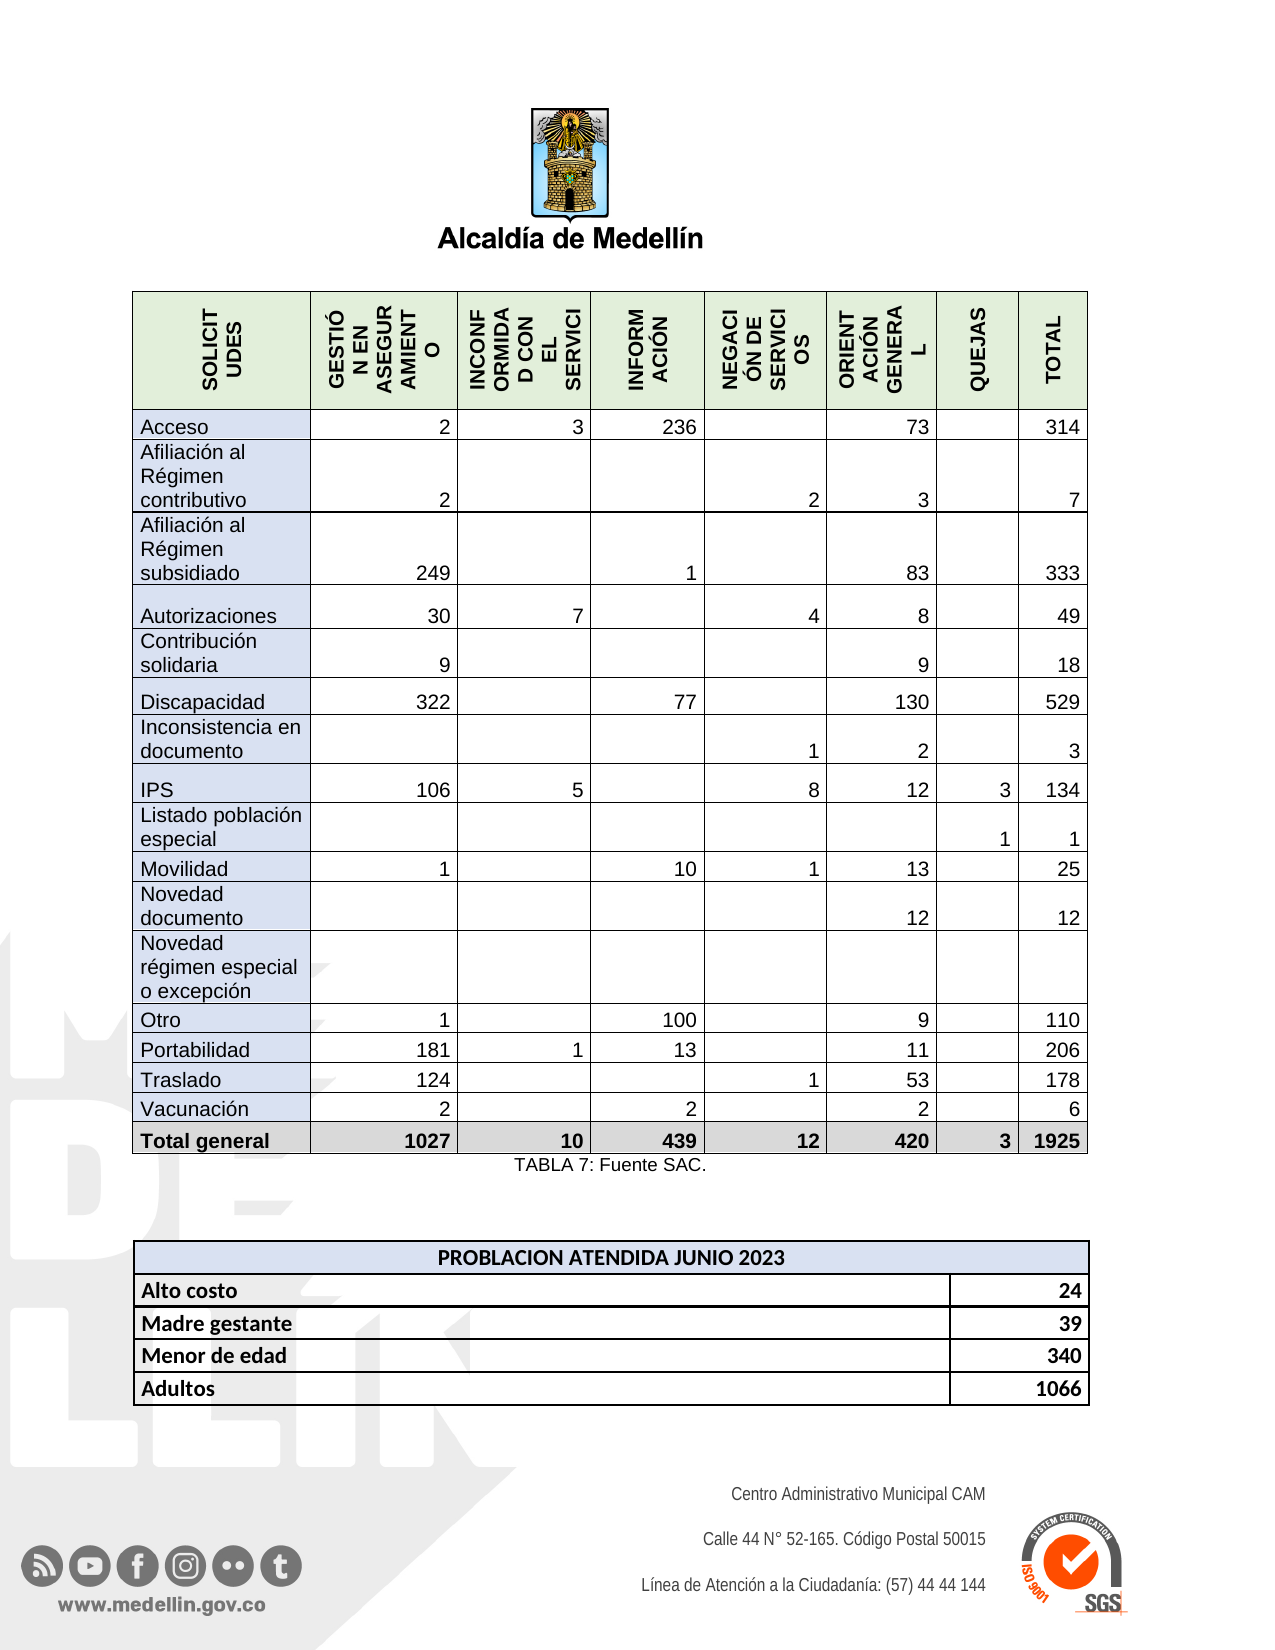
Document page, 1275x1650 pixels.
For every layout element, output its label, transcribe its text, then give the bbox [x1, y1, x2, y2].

table_cell [311, 803, 457, 851]
table_cell 1 [705, 1063, 826, 1092]
table_cell [705, 803, 826, 851]
table_cell 13 [827, 852, 936, 881]
table_cell 18 [1019, 629, 1087, 677]
table_cell [937, 1093, 1018, 1121]
table_cell 24 [951, 1275, 1088, 1305]
table_cell [937, 585, 1018, 628]
table_header INFORMACIÓN [591, 292, 704, 409]
table_cell 49 [1019, 585, 1087, 628]
table_cell [311, 931, 457, 1002]
table_cell [458, 882, 590, 929]
table_cell [311, 882, 457, 929]
text TABLA 7: Fuente SAC. [133, 1154, 1088, 1175]
table_cell 77 [591, 678, 704, 714]
table_cell Discapacidad [133, 678, 310, 714]
table_cell 73 [827, 410, 936, 438]
table_cell 3 [937, 764, 1018, 802]
table_cell Listado población especial [133, 803, 310, 851]
table_cell [705, 1093, 826, 1121]
table_cell [458, 1063, 590, 1092]
table_cell [458, 513, 590, 584]
table_cell 2 [705, 440, 826, 511]
table_cell 25 [1019, 852, 1087, 881]
table_cell 340 [951, 1340, 1088, 1371]
table_cell [705, 513, 826, 584]
table_cell [705, 678, 826, 714]
table_cell 3 [827, 440, 936, 511]
table_cell 1 [458, 1033, 590, 1062]
table_cell [458, 1093, 590, 1121]
table_cell [937, 715, 1018, 763]
table_cell 1 [1019, 803, 1087, 851]
table_cell [937, 1063, 1018, 1092]
table_cell 9 [827, 629, 936, 677]
table_cell Contribución solidaria [133, 629, 310, 677]
table_cell [827, 931, 936, 1002]
table_cell Afiliación al Régimen contributivo [133, 440, 310, 511]
table_cell [591, 931, 704, 1002]
table_cell [591, 764, 704, 802]
table_cell 30 [311, 585, 457, 628]
table_header QUEJAS [937, 292, 1018, 409]
table_cell 1066 [951, 1373, 1088, 1404]
table_cell [705, 1033, 826, 1062]
table_cell 1 [591, 513, 704, 584]
table_cell [458, 1004, 590, 1032]
table_cell Inconsistencia en documento [133, 715, 310, 763]
table_cell 12 [827, 882, 936, 929]
table_cell 134 [1019, 764, 1087, 802]
table_cell [937, 678, 1018, 714]
table_cell [937, 1033, 1018, 1062]
table_cell 4 [705, 585, 826, 628]
table_cell 1 [705, 715, 826, 763]
table_cell 1 [705, 852, 826, 881]
table_cell 439 [591, 1122, 704, 1152]
table_header NEGACIÓN DE SERVICIOS [705, 292, 826, 409]
table_cell [458, 440, 590, 511]
table_cell Alto costo [135, 1275, 949, 1305]
table_cell 10 [591, 852, 704, 881]
table_cell [591, 1063, 704, 1092]
table_cell [458, 803, 590, 851]
table_header INCONFORMIDAD CON EL SERVICIO [458, 292, 590, 409]
table_cell 13 [591, 1033, 704, 1062]
table_header TOTAL [1019, 292, 1087, 409]
table_cell Afiliación al Régimen subsidiado [133, 513, 310, 584]
table_cell Portabilidad [133, 1033, 310, 1062]
table_cell [591, 585, 704, 628]
table_cell Acceso [133, 410, 310, 438]
table_cell 206 [1019, 1033, 1087, 1062]
table_cell 2 [311, 410, 457, 438]
table_cell IPS [133, 764, 310, 802]
table_cell [937, 931, 1018, 1002]
table_cell 2 [591, 1093, 704, 1121]
table_cell 8 [827, 585, 936, 628]
table_cell Otro [133, 1004, 310, 1032]
table_cell 1 [311, 852, 457, 881]
table_cell 6 [1019, 1093, 1087, 1121]
table_cell [591, 629, 704, 677]
table_cell 3 [937, 1122, 1018, 1152]
table_cell 7 [1019, 440, 1087, 511]
table_cell 124 [311, 1063, 457, 1092]
table_cell 236 [591, 410, 704, 438]
table_cell 1 [937, 803, 1018, 851]
table_cell [591, 715, 704, 763]
table_cell [705, 1004, 826, 1032]
table_cell [458, 678, 590, 714]
table_cell 529 [1019, 678, 1087, 714]
table_cell Total general [133, 1122, 310, 1152]
table_cell 178 [1019, 1063, 1087, 1092]
table_cell [705, 629, 826, 677]
table_cell [458, 852, 590, 881]
table_cell 3 [1019, 715, 1087, 763]
table_cell Menor de edad [135, 1340, 949, 1371]
table_cell Traslado [133, 1063, 310, 1092]
table_cell 2 [827, 1093, 936, 1121]
table_cell [458, 629, 590, 677]
table_cell 9 [827, 1004, 936, 1032]
table_cell 5 [458, 764, 590, 802]
table_cell [591, 803, 704, 851]
table_cell 53 [827, 1063, 936, 1092]
table_cell Movilidad [133, 852, 310, 881]
table_cell 11 [827, 1033, 936, 1062]
table_cell Novedad documento [133, 882, 310, 929]
table_cell 181 [311, 1033, 457, 1062]
table_cell 12 [705, 1122, 826, 1152]
table_header ORIENTACIÓN GENERAL [827, 292, 936, 409]
table_cell [458, 931, 590, 1002]
table_cell 2 [311, 1093, 457, 1121]
table_cell Madre gestante [135, 1308, 949, 1338]
table_cell 83 [827, 513, 936, 584]
table_cell 3 [458, 410, 590, 438]
picture [0, 0, 1217, 1650]
table_cell 100 [591, 1004, 704, 1032]
table_cell [937, 513, 1018, 584]
table_cell 2 [311, 440, 457, 511]
table_cell Vacunación [133, 1093, 310, 1121]
table_cell [705, 882, 826, 929]
table_cell [705, 931, 826, 1002]
table_cell 39 [951, 1308, 1088, 1338]
table_cell [458, 715, 590, 763]
table_cell 7 [458, 585, 590, 628]
table_header GESTIÓN EN ASEGURAMIENTO [311, 292, 457, 409]
table_cell [937, 852, 1018, 881]
table_cell [937, 410, 1018, 438]
table_cell [591, 882, 704, 929]
table_cell 10 [458, 1122, 590, 1152]
table_cell Autorizaciones [133, 585, 310, 628]
table_cell [827, 803, 936, 851]
table_cell 333 [1019, 513, 1087, 584]
table_cell 8 [705, 764, 826, 802]
table_cell 314 [1019, 410, 1087, 438]
table_header SOLICITUDES [133, 292, 310, 409]
table_cell Adultos [135, 1373, 949, 1404]
table_cell 12 [827, 764, 936, 802]
table_cell 1925 [1019, 1122, 1087, 1152]
table_cell Novedad régimen especial o excepción [133, 931, 310, 1002]
table_cell 1 [311, 1004, 457, 1032]
table_cell 9 [311, 629, 457, 677]
table_cell [937, 882, 1018, 929]
table_header PROBLACION ATENDIDA JUNIO 2023 [135, 1242, 1088, 1273]
table_cell [937, 1004, 1018, 1032]
table_cell [937, 629, 1018, 677]
table_cell [591, 440, 704, 511]
table_cell [1019, 931, 1087, 1002]
table_cell 2 [827, 715, 936, 763]
table_cell [705, 410, 826, 438]
table_cell 106 [311, 764, 457, 802]
table_cell 322 [311, 678, 457, 714]
table_cell 12 [1019, 882, 1087, 929]
table_cell 110 [1019, 1004, 1087, 1032]
table_cell 1027 [311, 1122, 457, 1152]
table_cell 130 [827, 678, 936, 714]
table_cell 249 [311, 513, 457, 584]
table_cell 420 [827, 1122, 936, 1152]
table_cell [937, 440, 1018, 511]
table_cell [311, 715, 457, 763]
